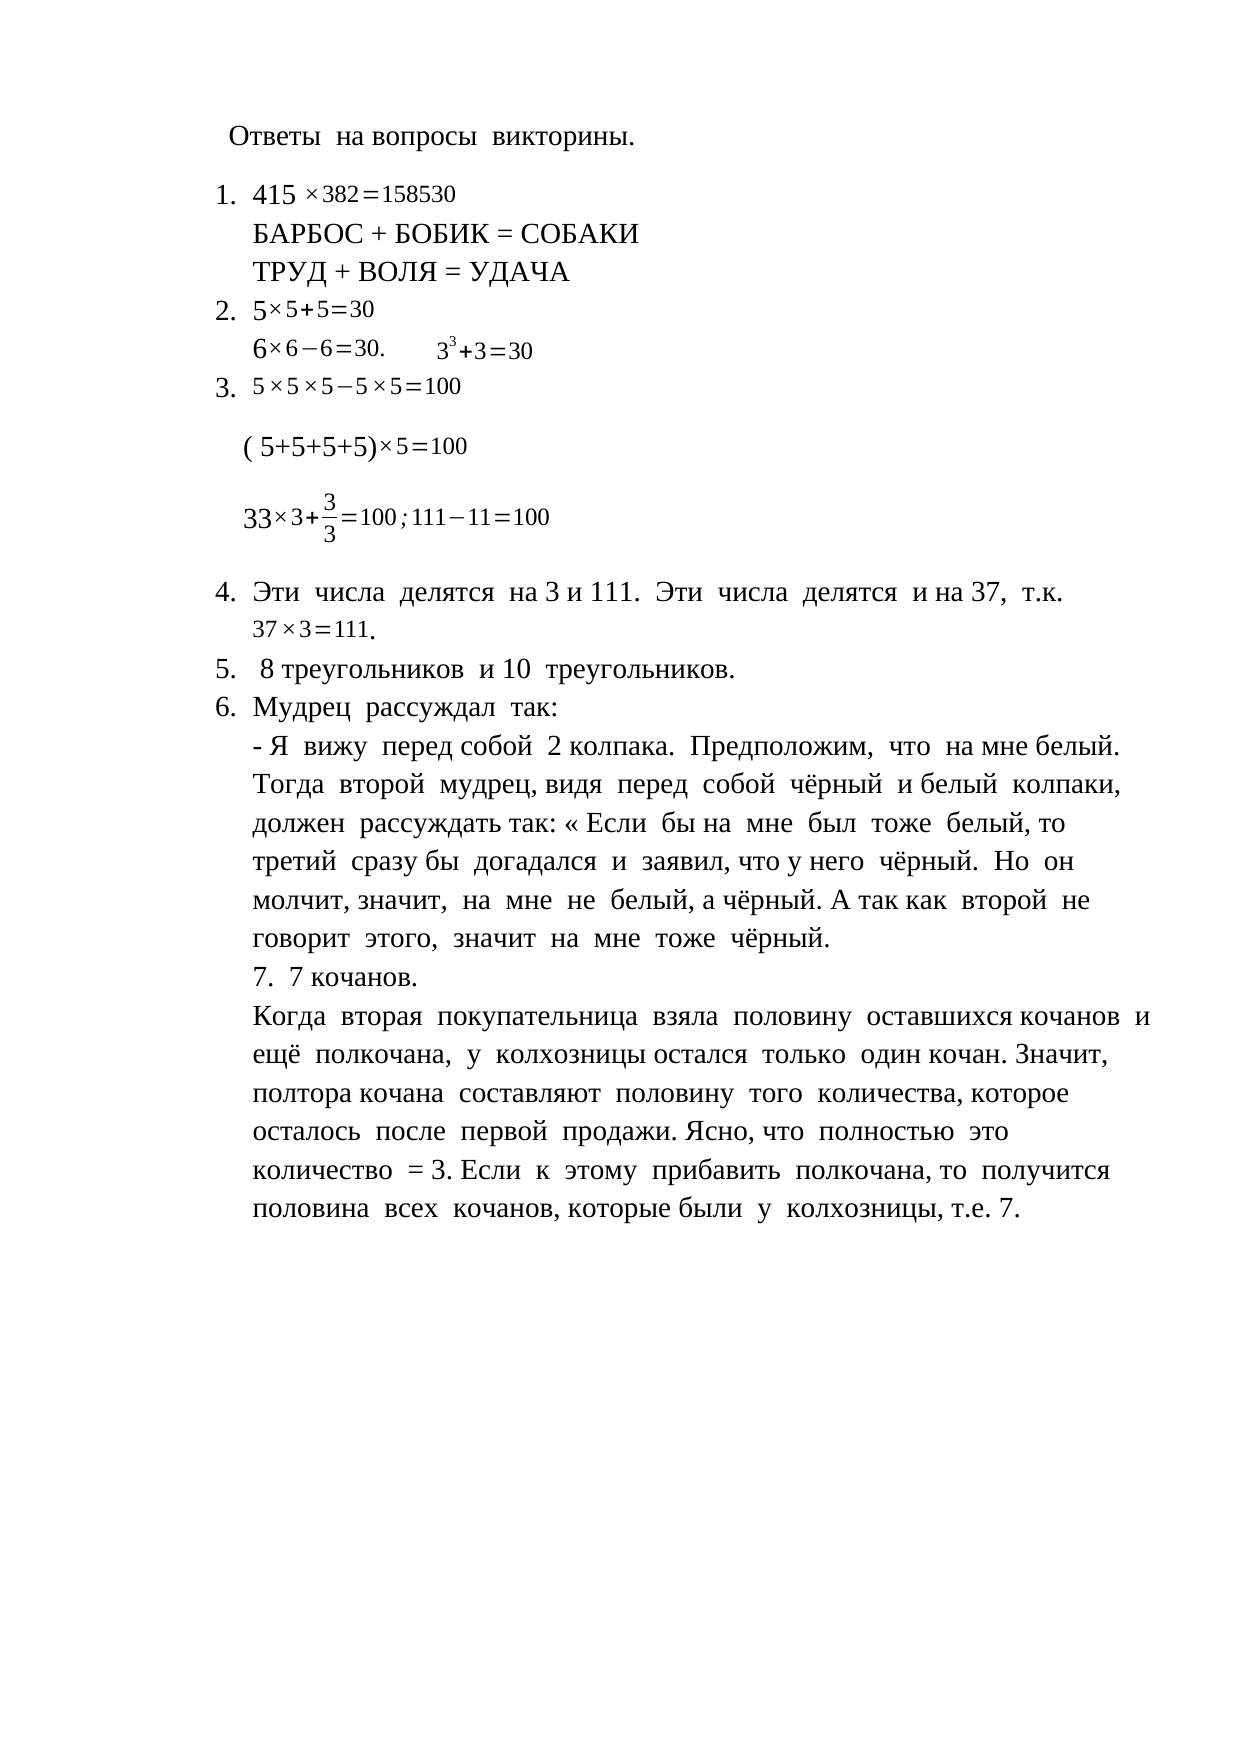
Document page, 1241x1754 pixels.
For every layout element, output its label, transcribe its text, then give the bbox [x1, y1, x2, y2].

list 8 треугольников и 10 треугольников. [215, 651, 1152, 684]
text Ответы на вопросы викторины. [177, 118, 1152, 152]
list Когда вторая покупательница взяла половину оставшихся кочанов и ещё полкочана, у колхозницы остался только один кочан. Значит, полтора кочана составляют половину того количества, которое осталось после первой продажи. Ясно, что полностью это количество = 3. Если к этому прибавить полкочана, то получится половина всех кочанов, которые были у колхозницы, т.е. 7. [252, 998, 1152, 1224]
list Эти числа делятся на 3 и 111. Эти числа делятся и на 37, т.к. . [215, 574, 1152, 646]
list 6 [252, 332, 1152, 365]
text ( 5+5+5+5) [177, 429, 1152, 463]
list 7. 7 кочанов. [252, 959, 1152, 993]
list - Я вижу перед собой 2 колпака. Предположим, что на мне белый. Тогда второй мудрец, видя перед собой чёрный и белый колпаки, должен рассуждать так: « Если бы на мне был тоже белый, то третий сразу бы догадался и заявил, что у него чёрный. Но он молчит, значит, на мне не белый, а чёрный. А так как второй не говорит этого, значит на мне тоже чёрный. [252, 728, 1152, 954]
list БАРБОС + БОБИК = СОБАКИ [252, 216, 1152, 249]
text 33 [177, 489, 1152, 548]
list Мудрец рассуждал так: [215, 689, 1152, 723]
list 5 [215, 293, 1152, 327]
list 415 [215, 177, 1152, 211]
list ТРУД + ВОЛЯ = УДАЧА [252, 254, 1152, 288]
